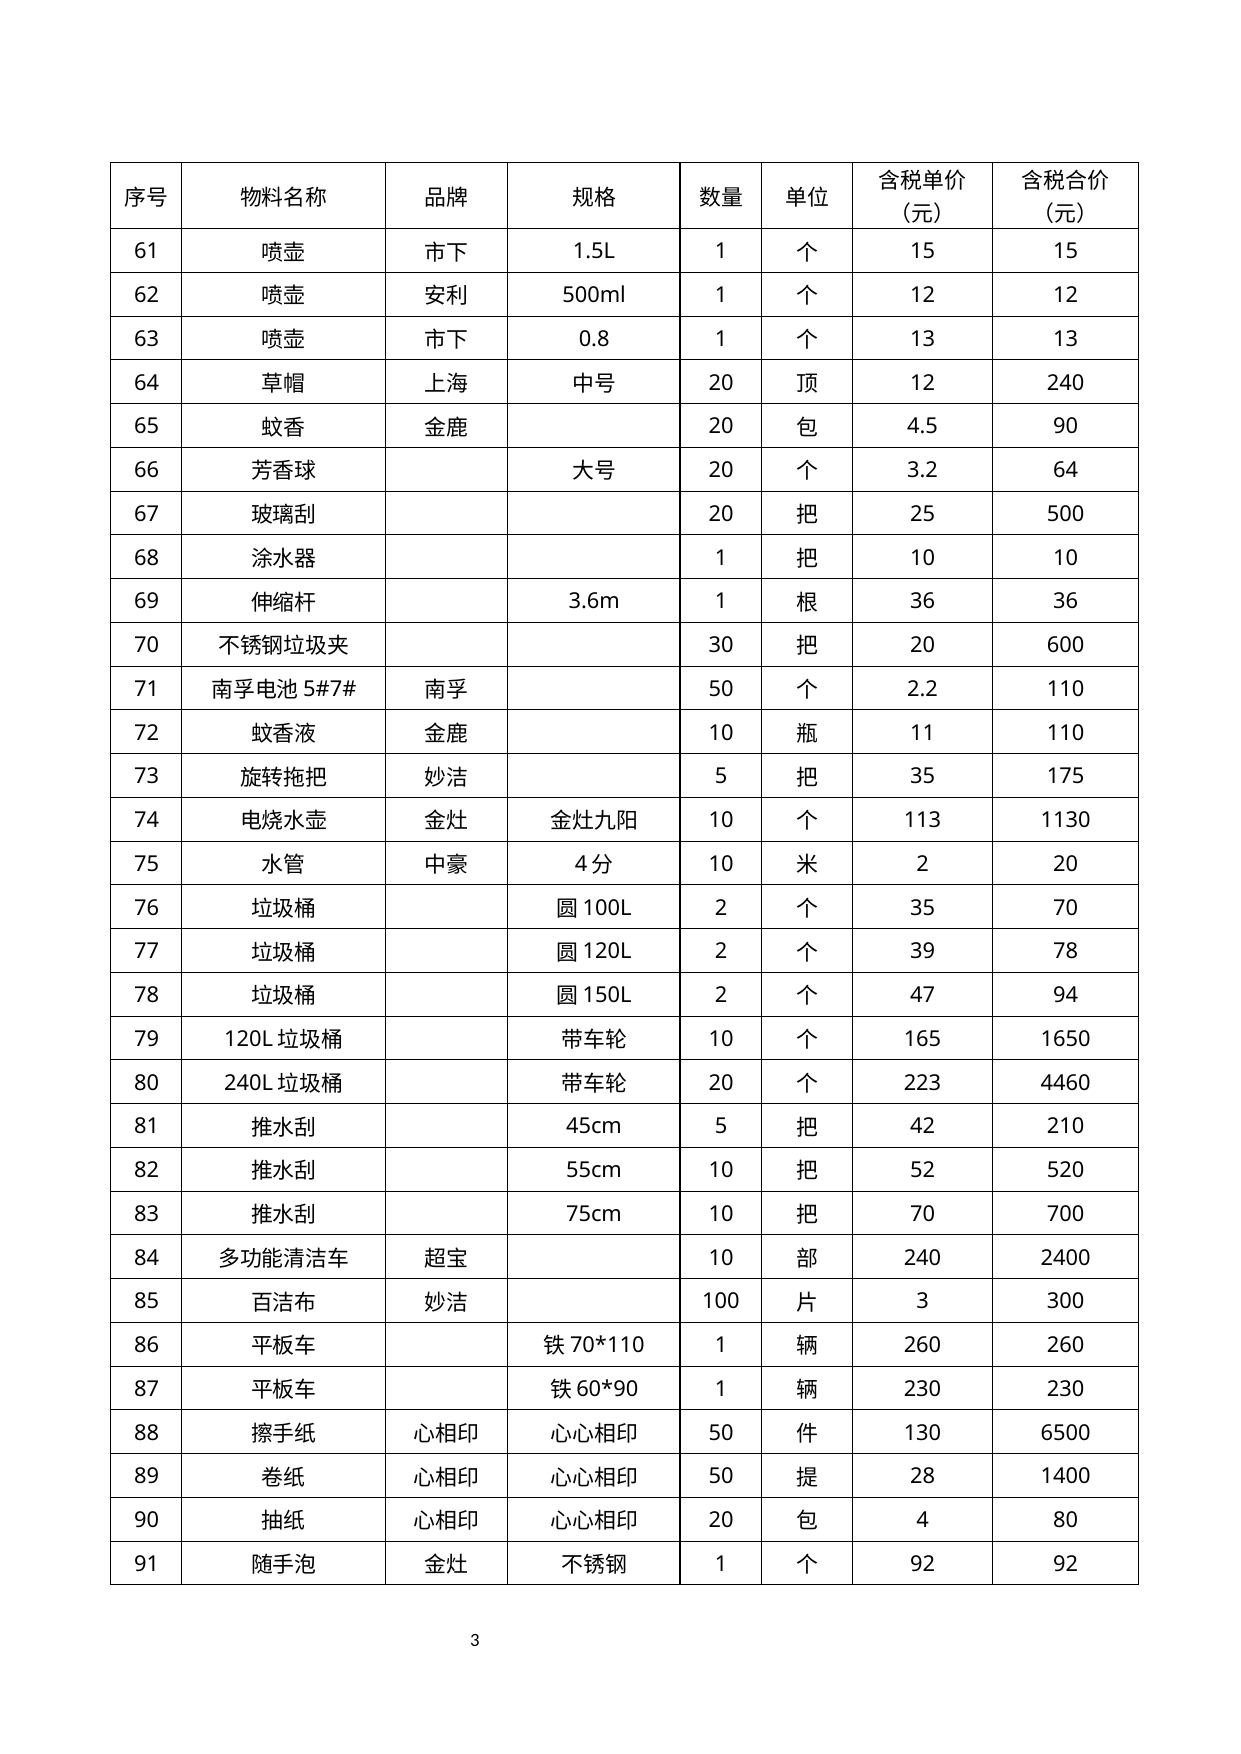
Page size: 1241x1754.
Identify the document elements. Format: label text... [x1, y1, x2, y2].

table_cell [386, 885, 507, 928]
table_cell [386, 535, 507, 578]
table_cell 81 [111, 1104, 181, 1147]
table_cell 210 [993, 1104, 1138, 1147]
table_cell 240L垃圾桶 [182, 1060, 385, 1103]
table_cell 70 [111, 623, 181, 666]
table_cell 推水刮 [182, 1148, 385, 1191]
table_cell 66 [111, 448, 181, 491]
table_cell 心相印 [386, 1498, 507, 1541]
table_cell 2.2 [853, 667, 992, 709]
table_cell 涂水器 [182, 535, 385, 578]
table_cell 50 [681, 667, 761, 709]
table_cell 蚊香液 [182, 710, 385, 753]
table_cell 76 [111, 885, 181, 928]
table_cell 100 [681, 1279, 761, 1322]
table_cell 90 [993, 404, 1138, 447]
table_cell 旋转拖把 [182, 754, 385, 797]
table_cell 20 [681, 492, 761, 534]
table_cell 中豪 [386, 842, 507, 884]
table_cell 喷壶 [182, 317, 385, 359]
table_cell 92 [993, 1542, 1138, 1584]
table_cell 顶 [762, 360, 852, 403]
table_cell 90 [111, 1498, 181, 1541]
table_cell [508, 1235, 679, 1278]
table_cell 多功能清洁车 [182, 1235, 385, 1278]
table_cell [508, 754, 679, 797]
table_cell 113 [853, 798, 992, 841]
table_cell [386, 1148, 507, 1191]
table_cell 心相印 [386, 1410, 507, 1453]
table_cell 10 [681, 798, 761, 841]
table_cell 1 [681, 535, 761, 578]
table_cell 47 [853, 973, 992, 1016]
table_cell 500ml [508, 273, 679, 316]
table_cell 辆 [762, 1323, 852, 1366]
table_cell 165 [853, 1017, 992, 1059]
table_cell 1 [681, 1542, 761, 1584]
table_header 含税单价（元） [853, 163, 992, 228]
table_cell 1650 [993, 1017, 1138, 1059]
table_cell 提 [762, 1454, 852, 1497]
table_cell 20 [993, 842, 1138, 884]
table_cell 芳香球 [182, 448, 385, 491]
table_cell 20 [681, 448, 761, 491]
table_cell 70 [993, 885, 1138, 928]
table_cell 把 [762, 1104, 852, 1147]
table_cell 83 [111, 1192, 181, 1234]
table_cell 圆100L [508, 885, 679, 928]
table_cell 包 [762, 404, 852, 447]
table_cell 240 [993, 360, 1138, 403]
table_cell 垃圾桶 [182, 973, 385, 1016]
table_cell 1 [681, 1323, 761, 1366]
table_cell [386, 1017, 507, 1059]
table_cell 64 [993, 448, 1138, 491]
table_cell 110 [993, 710, 1138, 753]
table_cell 个 [762, 1017, 852, 1059]
table_header 品牌 [386, 163, 507, 228]
table_cell 91 [111, 1542, 181, 1584]
table_cell 175 [993, 754, 1138, 797]
table_cell 700 [993, 1192, 1138, 1234]
table_cell 15 [853, 229, 992, 272]
table_cell 50 [681, 1410, 761, 1453]
table_cell 根 [762, 579, 852, 622]
table_cell [508, 404, 679, 447]
table_cell 75cm [508, 1192, 679, 1234]
table_cell [386, 579, 507, 622]
table_cell 个 [762, 1060, 852, 1103]
table_cell 5 [681, 1104, 761, 1147]
table_cell 52 [853, 1148, 992, 1191]
table_cell 85 [111, 1279, 181, 1322]
table_cell [508, 1279, 679, 1322]
table_cell 1130 [993, 798, 1138, 841]
table_header 含税合价（元） [993, 163, 1138, 228]
table_cell 把 [762, 535, 852, 578]
table_cell 1 [681, 579, 761, 622]
table_cell 36 [993, 579, 1138, 622]
table_cell 南孚 [386, 667, 507, 709]
table_cell 部 [762, 1235, 852, 1278]
table_cell 3 [853, 1279, 992, 1322]
table_cell 74 [111, 798, 181, 841]
table_cell 1 [681, 317, 761, 359]
table_cell 600 [993, 623, 1138, 666]
table_cell 28 [853, 1454, 992, 1497]
table_cell 带车轮 [508, 1060, 679, 1103]
table_cell 个 [762, 798, 852, 841]
table_cell 圆120L [508, 929, 679, 972]
table_cell 4460 [993, 1060, 1138, 1103]
table_cell 67 [111, 492, 181, 534]
table_cell [508, 667, 679, 709]
table_cell 6500 [993, 1410, 1138, 1453]
table_cell 1 [681, 1367, 761, 1409]
table_cell 75 [111, 842, 181, 884]
table_cell 240 [853, 1235, 992, 1278]
table_cell 300 [993, 1279, 1138, 1322]
table_cell 2 [681, 973, 761, 1016]
table_cell 1 [681, 273, 761, 316]
table_cell 抽纸 [182, 1498, 385, 1541]
table_cell 不锈钢垃圾夹 [182, 623, 385, 666]
table_cell 伸缩杆 [182, 579, 385, 622]
table_cell 把 [762, 754, 852, 797]
table_cell 72 [111, 710, 181, 753]
table_header 数量 [681, 163, 761, 228]
table_cell 3.2 [853, 448, 992, 491]
table_cell [508, 535, 679, 578]
table_cell 妙洁 [386, 1279, 507, 1322]
table_cell 65 [111, 404, 181, 447]
table_cell 36 [853, 579, 992, 622]
table_cell 超宝 [386, 1235, 507, 1278]
table_cell [386, 1104, 507, 1147]
table_cell 心心相印 [508, 1498, 679, 1541]
table_cell 4分 [508, 842, 679, 884]
table_cell 把 [762, 1192, 852, 1234]
table_cell 20 [681, 1060, 761, 1103]
table_cell 推水刮 [182, 1104, 385, 1147]
table_cell 87 [111, 1367, 181, 1409]
table_cell 79 [111, 1017, 181, 1059]
table_header 规格 [508, 163, 679, 228]
table_cell 金灶九阳 [508, 798, 679, 841]
table_cell 1.5L [508, 229, 679, 272]
table_cell 230 [853, 1367, 992, 1409]
table_cell 78 [111, 973, 181, 1016]
table_cell 69 [111, 579, 181, 622]
table_cell 个 [762, 929, 852, 972]
table_cell 电烧水壶 [182, 798, 385, 841]
table_cell 上海 [386, 360, 507, 403]
table_cell 10 [681, 710, 761, 753]
table_cell 10 [681, 1148, 761, 1191]
table_cell 63 [111, 317, 181, 359]
table_cell 0.8 [508, 317, 679, 359]
table_cell 个 [762, 885, 852, 928]
table_cell 把 [762, 1148, 852, 1191]
table_cell 260 [853, 1323, 992, 1366]
table_cell 米 [762, 842, 852, 884]
table_cell [386, 623, 507, 666]
table_cell 1 [681, 229, 761, 272]
table_cell 草帽 [182, 360, 385, 403]
table_cell 73 [111, 754, 181, 797]
table_cell 金鹿 [386, 404, 507, 447]
table_cell 64 [111, 360, 181, 403]
table_cell 擦手纸 [182, 1410, 385, 1453]
table_cell [386, 929, 507, 972]
table_cell 3.6m [508, 579, 679, 622]
table_cell 68 [111, 535, 181, 578]
table_cell 包 [762, 1498, 852, 1541]
table_cell 10 [853, 535, 992, 578]
table_cell 520 [993, 1148, 1138, 1191]
table_cell 92 [853, 1542, 992, 1584]
table_cell 61 [111, 229, 181, 272]
table_cell 77 [111, 929, 181, 972]
table_cell 卷纸 [182, 1454, 385, 1497]
table_cell 铁70*110 [508, 1323, 679, 1366]
table_cell [508, 710, 679, 753]
table_cell 件 [762, 1410, 852, 1453]
table_cell [508, 623, 679, 666]
table_cell 86 [111, 1323, 181, 1366]
table_cell 10 [993, 535, 1138, 578]
table_cell 20 [681, 360, 761, 403]
table_cell 把 [762, 623, 852, 666]
table_cell 130 [853, 1410, 992, 1453]
table_cell 片 [762, 1279, 852, 1322]
table_cell 金灶 [386, 798, 507, 841]
table_cell 84 [111, 1235, 181, 1278]
table_cell 垃圾桶 [182, 929, 385, 972]
table_cell 55cm [508, 1148, 679, 1191]
table_cell 260 [993, 1323, 1138, 1366]
table_cell 垃圾桶 [182, 885, 385, 928]
table_cell 心相印 [386, 1454, 507, 1497]
table_cell 安利 [386, 273, 507, 316]
table_cell [508, 492, 679, 534]
table_cell 心心相印 [508, 1410, 679, 1453]
table_cell 平板车 [182, 1323, 385, 1366]
table_cell 2 [681, 929, 761, 972]
table_cell 230 [993, 1367, 1138, 1409]
table_cell 10 [681, 842, 761, 884]
table_cell 妙洁 [386, 754, 507, 797]
table_cell 中号 [508, 360, 679, 403]
table_cell 94 [993, 973, 1138, 1016]
table_cell 不锈钢 [508, 1542, 679, 1584]
table_cell [386, 448, 507, 491]
table_cell 71 [111, 667, 181, 709]
table_cell 瓶 [762, 710, 852, 753]
table_header 物料名称 [182, 163, 385, 228]
table_cell 35 [853, 885, 992, 928]
table_cell 120L垃圾桶 [182, 1017, 385, 1059]
table_cell 88 [111, 1410, 181, 1453]
table_cell 50 [681, 1454, 761, 1497]
table_cell 12 [853, 273, 992, 316]
table_cell 25 [853, 492, 992, 534]
table_cell 市下 [386, 229, 507, 272]
table_cell 42 [853, 1104, 992, 1147]
table_cell 铁60*90 [508, 1367, 679, 1409]
table_cell 个 [762, 667, 852, 709]
table_cell 圆150L [508, 973, 679, 1016]
table_cell 把 [762, 492, 852, 534]
table_cell 推水刮 [182, 1192, 385, 1234]
table_cell 62 [111, 273, 181, 316]
table_cell 12 [853, 360, 992, 403]
table_cell 市下 [386, 317, 507, 359]
table_cell 金鹿 [386, 710, 507, 753]
table_cell 4 [853, 1498, 992, 1541]
table_header 单位 [762, 163, 852, 228]
table_cell 500 [993, 492, 1138, 534]
table_cell 11 [853, 710, 992, 753]
table_cell 82 [111, 1148, 181, 1191]
table_cell 5 [681, 754, 761, 797]
table_cell 百洁布 [182, 1279, 385, 1322]
table_cell 大号 [508, 448, 679, 491]
table_cell 30 [681, 623, 761, 666]
table_cell 南孚电池5#7# [182, 667, 385, 709]
table_cell 个 [762, 273, 852, 316]
table_cell 蚊香 [182, 404, 385, 447]
table_cell 带车轮 [508, 1017, 679, 1059]
table_cell 2 [853, 842, 992, 884]
table_cell 35 [853, 754, 992, 797]
table_cell 70 [853, 1192, 992, 1234]
table_cell [386, 1323, 507, 1366]
table_cell 78 [993, 929, 1138, 972]
table_cell 20 [853, 623, 992, 666]
table_cell 辆 [762, 1367, 852, 1409]
table_cell [386, 973, 507, 1016]
table_cell 20 [681, 404, 761, 447]
table_cell [386, 1367, 507, 1409]
table_cell [386, 1060, 507, 1103]
table_cell [386, 492, 507, 534]
table_cell 80 [111, 1060, 181, 1103]
table_cell 个 [762, 448, 852, 491]
table_cell 玻璃刮 [182, 492, 385, 534]
table_cell 2400 [993, 1235, 1138, 1278]
table_cell 20 [681, 1498, 761, 1541]
table_cell 15 [993, 229, 1138, 272]
table_cell 4.5 [853, 404, 992, 447]
table_cell 2 [681, 885, 761, 928]
table_cell 13 [993, 317, 1138, 359]
table_cell 个 [762, 317, 852, 359]
table_cell 平板车 [182, 1367, 385, 1409]
table_header 序号 [111, 163, 181, 228]
table_cell 1400 [993, 1454, 1138, 1497]
table_cell 110 [993, 667, 1138, 709]
table_cell 个 [762, 973, 852, 1016]
table_cell 水管 [182, 842, 385, 884]
table_cell 89 [111, 1454, 181, 1497]
table_cell 随手泡 [182, 1542, 385, 1584]
table_cell 个 [762, 1542, 852, 1584]
table_cell 心心相印 [508, 1454, 679, 1497]
table_cell 39 [853, 929, 992, 972]
table_cell 喷壶 [182, 229, 385, 272]
table_cell 金灶 [386, 1542, 507, 1584]
table_cell 45cm [508, 1104, 679, 1147]
table_cell 12 [993, 273, 1138, 316]
table_cell 10 [681, 1192, 761, 1234]
table_cell 10 [681, 1235, 761, 1278]
table_cell [386, 1192, 507, 1234]
table_cell 10 [681, 1017, 761, 1059]
table_cell 80 [993, 1498, 1138, 1541]
table_cell 个 [762, 229, 852, 272]
table_cell 喷壶 [182, 273, 385, 316]
table_cell 13 [853, 317, 992, 359]
table_cell 223 [853, 1060, 992, 1103]
